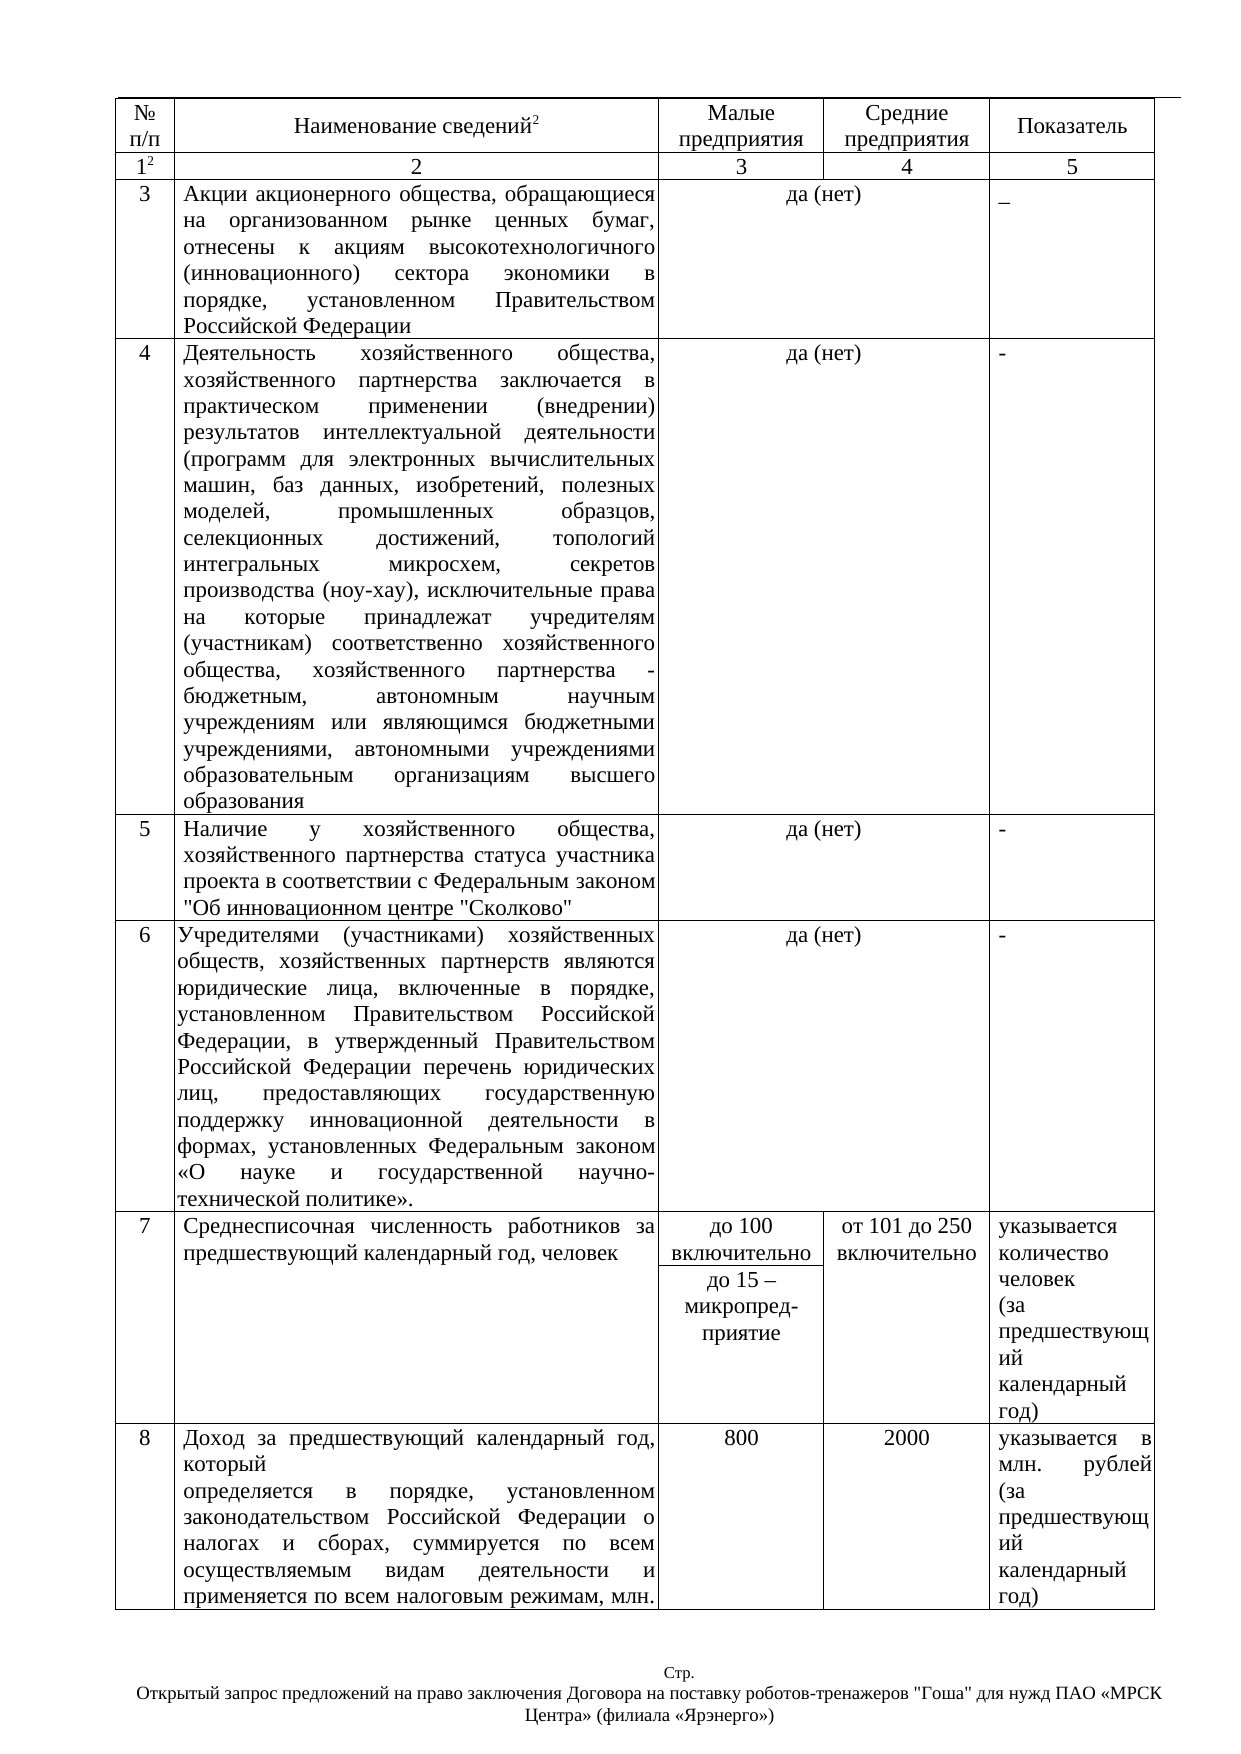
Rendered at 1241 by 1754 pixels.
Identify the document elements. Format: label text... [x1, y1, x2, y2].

table_cell 4 [824, 153, 989, 179]
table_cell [175, 1424, 658, 1608]
table_cell 7 [116, 1212, 174, 1423]
table_cell да (нет) [659, 339, 989, 814]
table_header № п/п [116, 99, 174, 152]
table_cell - [990, 339, 1154, 814]
table_cell указывается количество человек (за предшествующий календарный год) [990, 1212, 1154, 1423]
table_cell 3 [116, 180, 174, 338]
table_cell - [990, 815, 1154, 920]
table_cell - [990, 921, 1154, 1211]
table_cell _ [990, 180, 1154, 338]
table_cell 2000 [824, 1424, 989, 1608]
table_cell Среднесписочная численность работников за предшествующий календарный год, человек [175, 1212, 658, 1423]
table_cell 8 [116, 1424, 174, 1608]
table_cell 12 [116, 153, 174, 179]
table_cell да (нет) [659, 921, 989, 1211]
table_cell Деятельность хозяйственного общества, хозяйственного партнерства заключается в практическом применении (внедрении) результатов интеллектуальной деятельности (программ для электронных вычислительных машин, баз данных, изобретений, полезных моделей, промышленных образцов, селекционных достижений, топологий интегральных микросхем, секретов производства (ноу-хау), исключительные права на которые принадлежат учредителям (участникам) соответственно хозяйственного общества, хозяйственного партнерства - бюджетным, автономным научным учреждениям или являющимся бюджетными учреждениями, автономными учреждениями образовательным организациям высшего образования [175, 339, 658, 814]
table_cell от 101 до 250 включительно [824, 1212, 989, 1423]
table_cell Наличие у хозяйственного общества, хозяйственного партнерства статуса участника проекта в соответствии с Федеральным законом "Об инновационном центре "Сколково" [175, 815, 658, 920]
table_cell 800 [659, 1424, 823, 1608]
table_cell до 15 – микропредприятие [659, 1266, 823, 1423]
table_cell да (нет) [659, 180, 989, 338]
table_cell 6 [116, 921, 174, 1211]
table_cell до 100 включительно [659, 1212, 823, 1265]
table_cell указывается в млн. рублей (за предшествующий календарный год) [990, 1424, 1154, 1608]
table_cell 5 [990, 153, 1154, 179]
table_header Малые предприятия [659, 99, 823, 152]
table_cell Учредителями (участниками) хозяйственных обществ, хозяйственных партнерств являются юридические лица, включенные в порядке, установленном Правительством Российской Федерации, в утвержденный Правительством Российской Федерации перечень юридических лиц, предоставляющих государственную поддержку инновационной деятельности в формах, установленных Федеральным законом «О науке и государственной научно-технической политике». [175, 921, 658, 1211]
table_header Наименование сведений2 [175, 99, 658, 152]
table_cell 5 [116, 815, 174, 920]
table_header Средние предприятия [824, 99, 989, 152]
table_cell да (нет) [659, 815, 989, 920]
table_header Показатель [990, 99, 1154, 152]
table_cell 3 [659, 153, 823, 179]
table_cell 4 [116, 339, 174, 814]
table_cell 2 [175, 153, 658, 179]
table_cell Акции акционерного общества, обращающиеся на организованном рынке ценных бумаг, отнесены к акциям высокотехнологичного (инновационного) сектора экономики в порядке, установленном Правительством Российской Федерации [175, 180, 658, 338]
